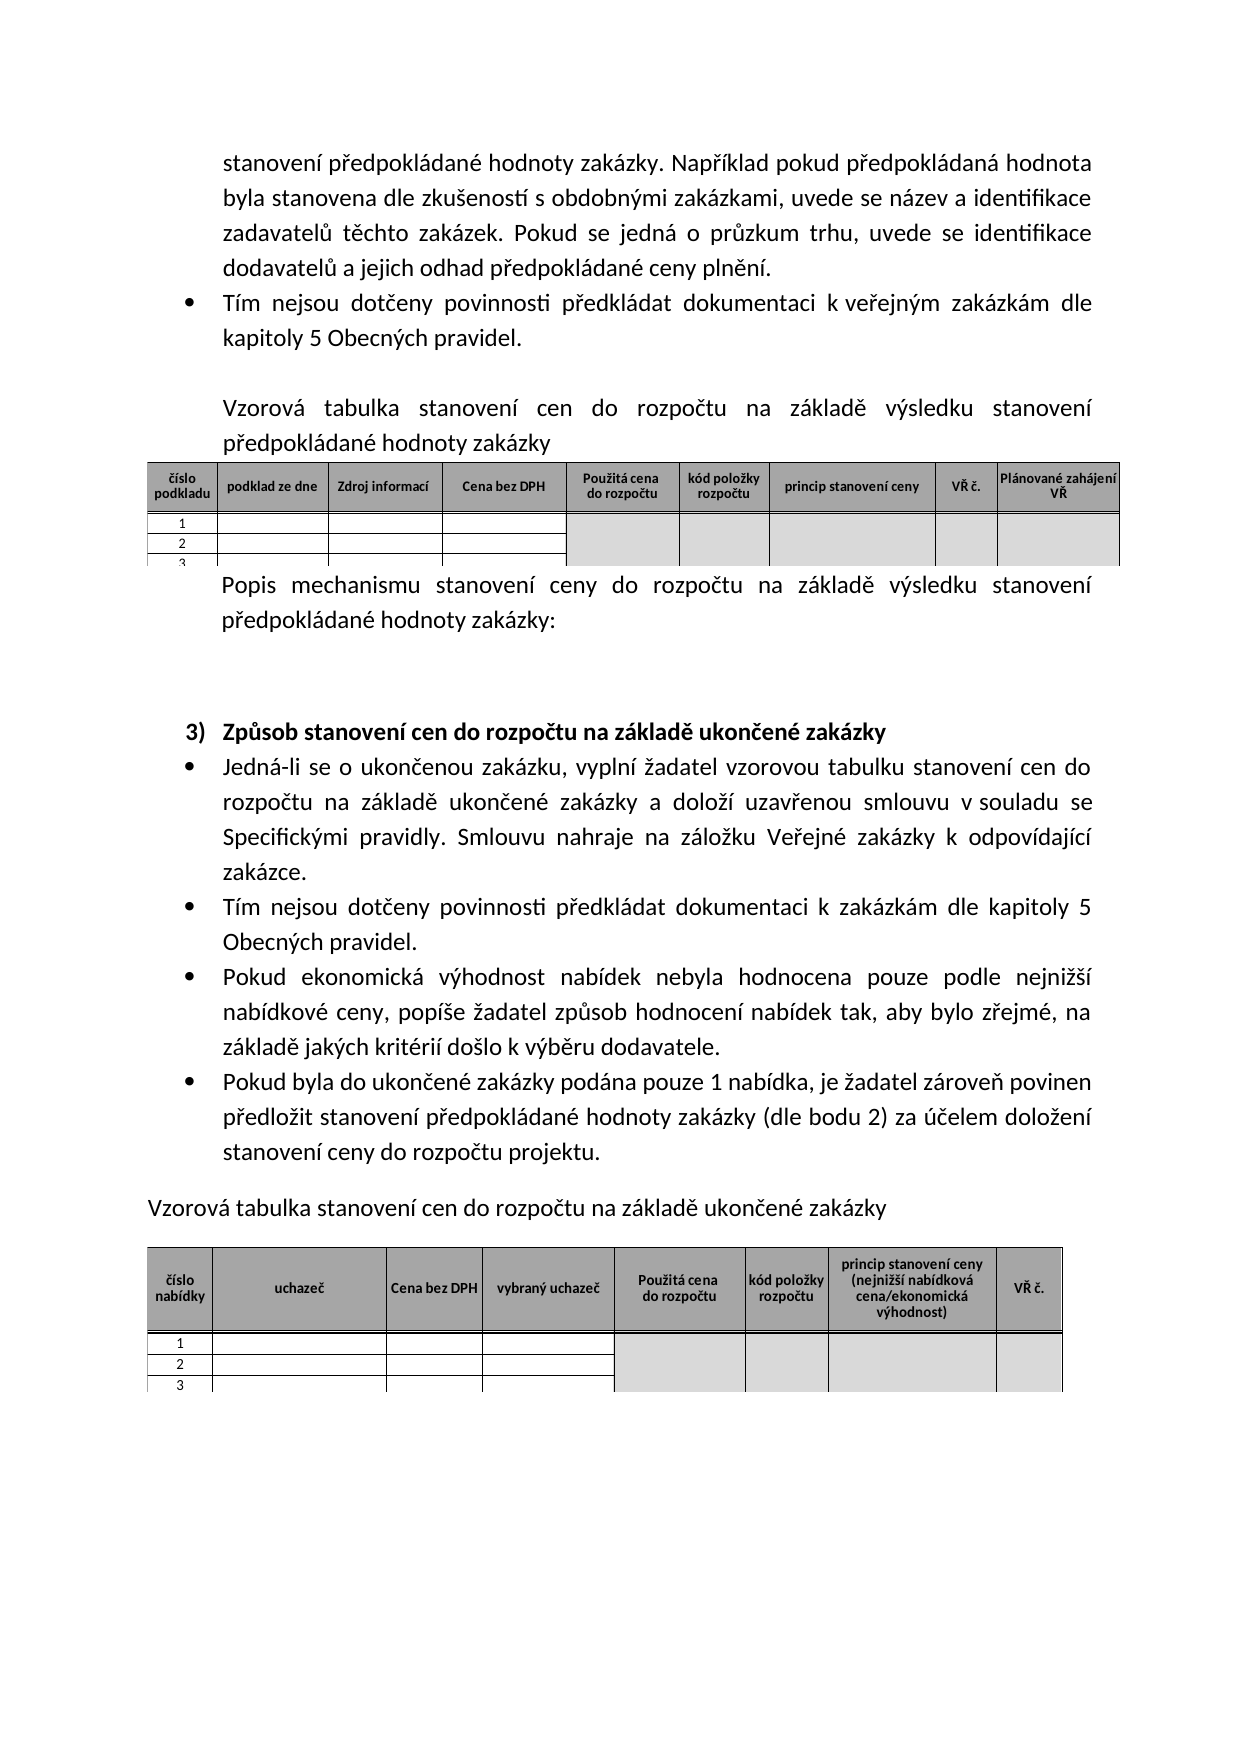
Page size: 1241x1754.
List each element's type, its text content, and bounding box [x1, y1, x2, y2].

list Pokud ekonomická výhodnost nabídek nebyla hodnocena pouze podle nejnižší nabídkové ceny, popíše žadatel způsob hodnocení nabídek tak, aby bylo zřejmé, na základě jakých kritérií došlo k výběru dodavatele. [185, 961, 1093, 1061]
list Vzorová tabulka stanovení cen do rozpočtu na základě výsledku stanovení předpokládané hodnoty zakázky [223, 393, 1093, 458]
text Vzorová tabulka stanovení cen do rozpočtu na základě ukončené zakázky [148, 1192, 1093, 1222]
list Jedná-li se o ukončenou zakázku, vyplní žadatel vzorovou tabulku stanovení cen do rozpočtu na základě ukončené zakázky a doloží uzavřenou smlouvu v souladu se Specifickými pravidly. Smlouvu nahraje na záložku Veřejné zakázky k odpovídající zakázce. [185, 751, 1093, 886]
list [185, 148, 1093, 283]
list Způsob stanovení cen do rozpočtu na základě ukončené zakázky [185, 716, 1093, 746]
list Popis mechanismu stanovení ceny do rozpočtu na základě výsledku stanovení předpokládané hodnoty zakázky: [221, 569, 1093, 635]
list Tím nejsou dotčeny povinnosti předkládat dokumentaci k zakázkám dle kapitoly 5 Obecných pravidel. [185, 891, 1093, 956]
list Tím nejsou dotčeny povinnosti předkládat dokumentaci k veřejným zakázkám dle kapitoly 5 Obecných pravidel. [185, 288, 1093, 353]
list Pokud byla do ukončené zakázky podána pouze 1 nabídka, je žadatel zároveň povinen předložit stanovení předpokládané hodnoty zakázky (dle bodu 2) za účelem doložení stanovení ceny do rozpočtu projektu. [185, 1066, 1093, 1166]
